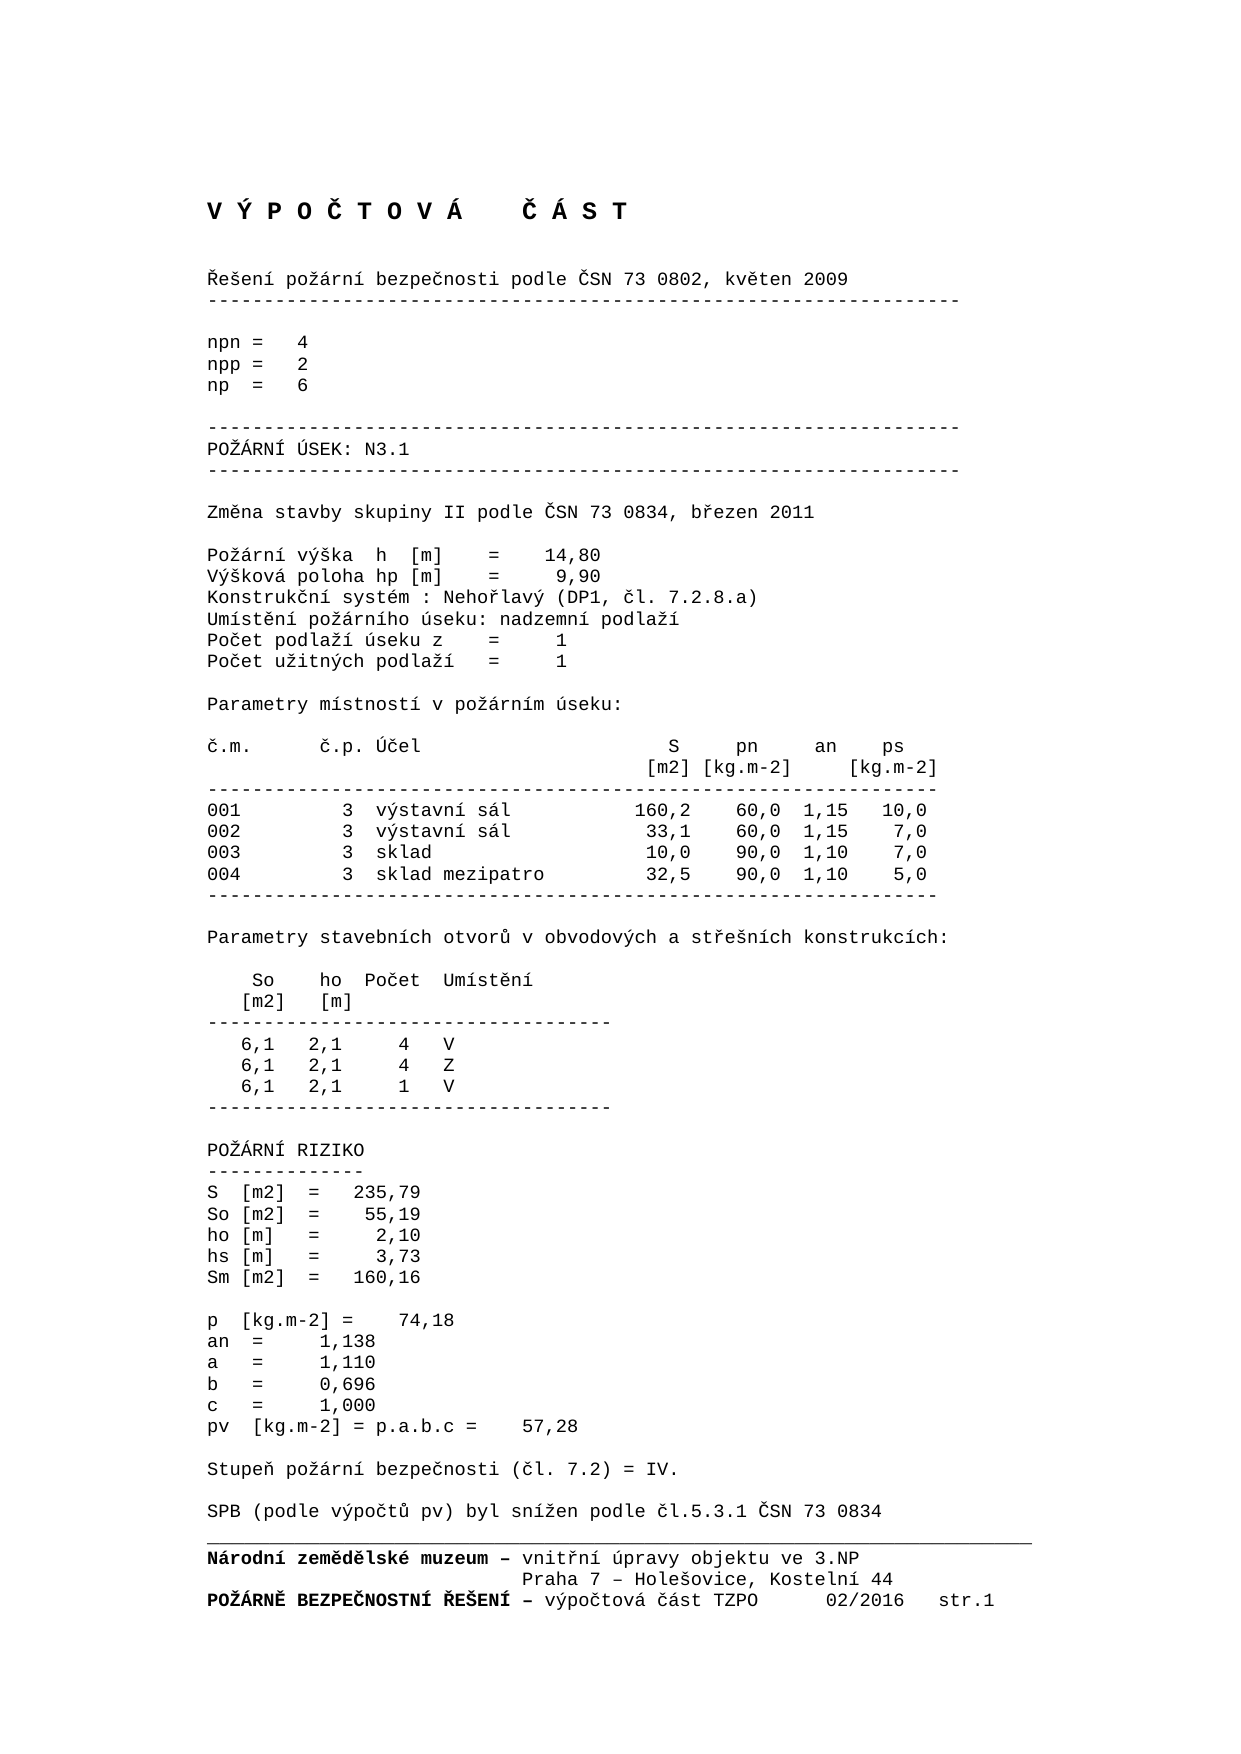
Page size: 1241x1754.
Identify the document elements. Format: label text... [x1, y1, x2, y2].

text Parametry místností v požárním úseku: [207, 694, 1033, 716]
text 001 3 výstavní sál 160,2 60,0 1,15 10,0 [207, 801, 1033, 822]
text ------------------------------------------------------------------- [207, 291, 1033, 312]
text ----------------------------------------------------------------- [207, 779, 1033, 801]
text 6,1 2,1 4 V [207, 1034, 1033, 1056]
text So [m2] = 55,19 [207, 1204, 1033, 1226]
text ------------------------------------------------------------------- [207, 461, 1033, 482]
text Počet podlaží úseku z = 1 [207, 631, 1033, 652]
text So ho Počet Umístění [207, 971, 1033, 992]
text 6,1 2,1 4 Z [207, 1056, 1033, 1077]
text 002 3 výstavní sál 33,1 60,0 1,15 7,0 [207, 822, 1033, 843]
text 6,1 2,1 1 V [207, 1077, 1033, 1098]
text np = 6 [207, 376, 1033, 397]
text npn = 4 [207, 333, 1033, 354]
text Umístění požárního úseku: nadzemní podlaží [207, 609, 1033, 631]
text POŽÁRNÍ RIZIKO [207, 1141, 1033, 1162]
text SPB (podle výpočtů pv) byl snížen podle čl.5.3.1 ČSN 73 0834 [207, 1502, 1033, 1523]
text ------------------------------------ [207, 1013, 1033, 1034]
text npp = 2 [207, 354, 1033, 376]
text Stupeň požární bezpečnosti (čl. 7.2) = IV. [207, 1459, 1033, 1481]
text [m2] [m] [207, 992, 1033, 1013]
text V Ý P O Č T O V Á Č Á S T [207, 198, 1033, 227]
text Požární výška h [m] = 14,80 [207, 546, 1033, 567]
text ------------------------------------------------------------------- [207, 418, 1033, 439]
text ho [m] = 2,10 [207, 1226, 1033, 1247]
text POŽÁRNÍ ÚSEK: N3.1 [207, 439, 1033, 461]
text 004 3 sklad mezipatro 32,5 90,0 1,10 5,0 [207, 864, 1033, 886]
text hs [m] = 3,73 [207, 1247, 1033, 1268]
text Výšková poloha hp [m] = 9,90 [207, 567, 1033, 588]
text Změna stavby skupiny II podle ČSN 73 0834, březen 2011 [207, 503, 1033, 524]
text pv [kg.m-2] = p.a.b.c = 57,28 [207, 1417, 1033, 1438]
text an = 1,138 [207, 1332, 1033, 1353]
text a = 1,110 [207, 1353, 1033, 1374]
text S [m2] = 235,79 [207, 1183, 1033, 1204]
text Konstrukční systém : Nehořlavý (DP1, čl. 7.2.8.a) [207, 588, 1033, 609]
text ----------------------------------------------------------------- [207, 886, 1033, 907]
text 003 3 sklad 10,0 90,0 1,10 7,0 [207, 843, 1033, 864]
text c = 1,000 [207, 1396, 1033, 1417]
text Řešení požární bezpečnosti podle ČSN 73 0802, květen 2009 [207, 269, 1033, 291]
text p [kg.m-2] = 74,18 [207, 1311, 1033, 1332]
text č.m. č.p. Účel S pn an ps [207, 737, 1033, 758]
text Počet užitných podlaží = 1 [207, 652, 1033, 673]
text [m2] [kg.m-2] [kg.m-2] [207, 758, 1033, 779]
text Sm [m2] = 160,16 [207, 1268, 1033, 1289]
text Parametry stavebních otvorů v obvodových a střešních konstrukcích: [207, 928, 1033, 949]
text b = 0,696 [207, 1374, 1033, 1396]
text -------------- [207, 1162, 1033, 1183]
text ------------------------------------ [207, 1098, 1033, 1119]
